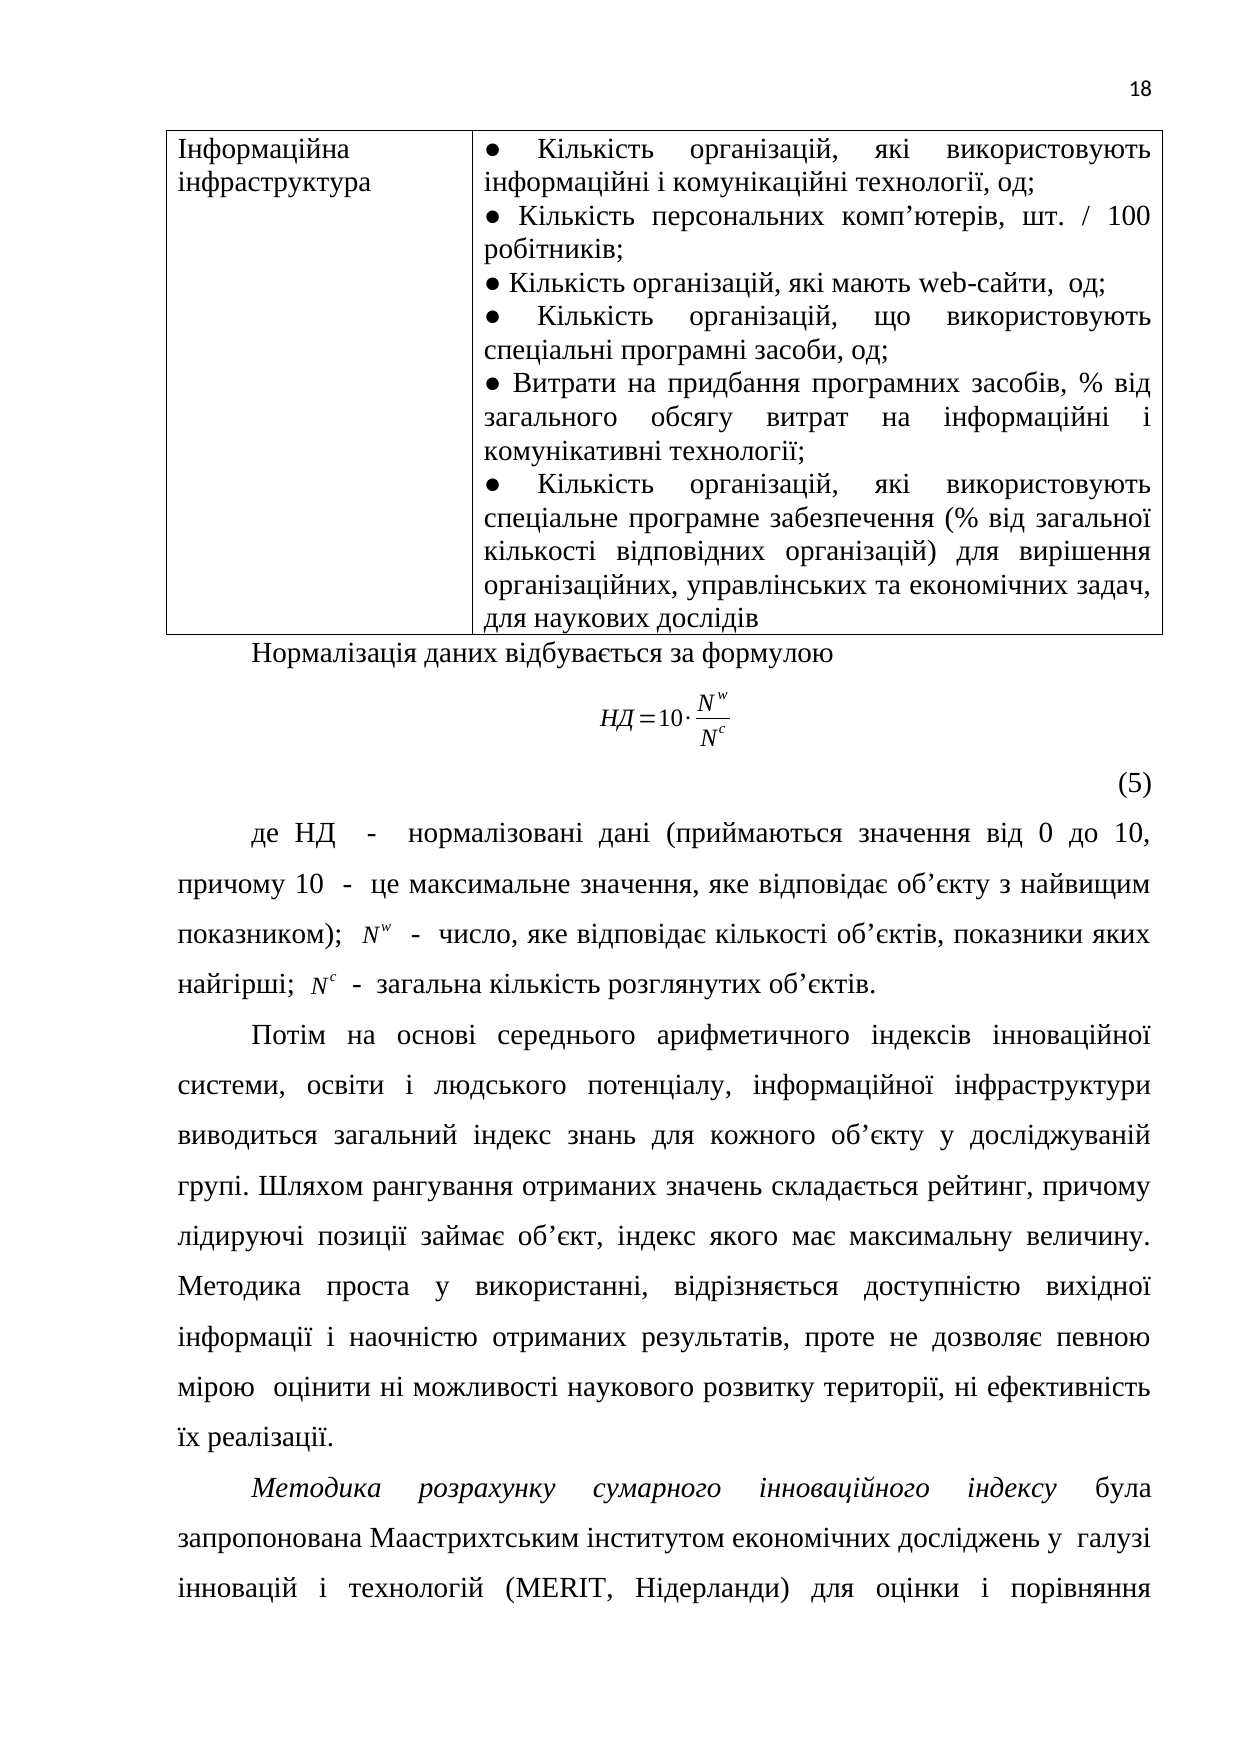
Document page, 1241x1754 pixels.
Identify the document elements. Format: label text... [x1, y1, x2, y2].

table_cell Інформаційна інфраструктура [167, 131, 472, 634]
text Нормалізація даних відбувається за формулою [177, 635, 1152, 668]
table_cell ● Кількість організацій, які використовують інформаційні і комунікаційні технології, од; ● Кількість персональних комп’ютерів, шт. / 100 робітників; ● Кількість організацій, які мають web-сайти, од; ● Кількість організацій, що використовують спеціальні програмні засоби, од; ● Витрати на придбання програмних засобів, % від загального обсягу витрат на інформаційні і комунікативні технології; ● Кількість організацій, які використовують спеціальне програмне забезпечення (% від загальної кількості відповідних організацій) для вирішення організаційних, управлінських та економічних задач, для наукових дослідів [473, 131, 1162, 634]
text де НД - нормалізовані дані (приймаються значення від 0 до 10, причому 10 - це максимальне значення, яке відповідає об’єкту з найвищим показником); - число, яке відповідає кількості об’єктів, показники яких найгірші; - загальна кількість розглянутих об’єктів. [177, 816, 1152, 1000]
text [177, 1470, 1152, 1604]
text (5) [177, 765, 1152, 799]
text Потім на основі середнього арифметичного індексів інноваційної системи, освіти і людського потенціалу, інформаційної інфраструктури виводиться загальний індекс знань для кожного об’єкту у досліджуваній групі. Шляхом рангування отриманих значень складається рейтинг, причому лідируючі позиції займає об’єкт, індекс якого має максимальну величину. Методика проста у використанні, відрізняється доступністю вихідної інформації і наочністю отриманих результатів, проте не дозволяє певною мірою оцінити ні можливості наукового розвитку території, ні ефективність їх реалізації. [177, 1017, 1152, 1453]
